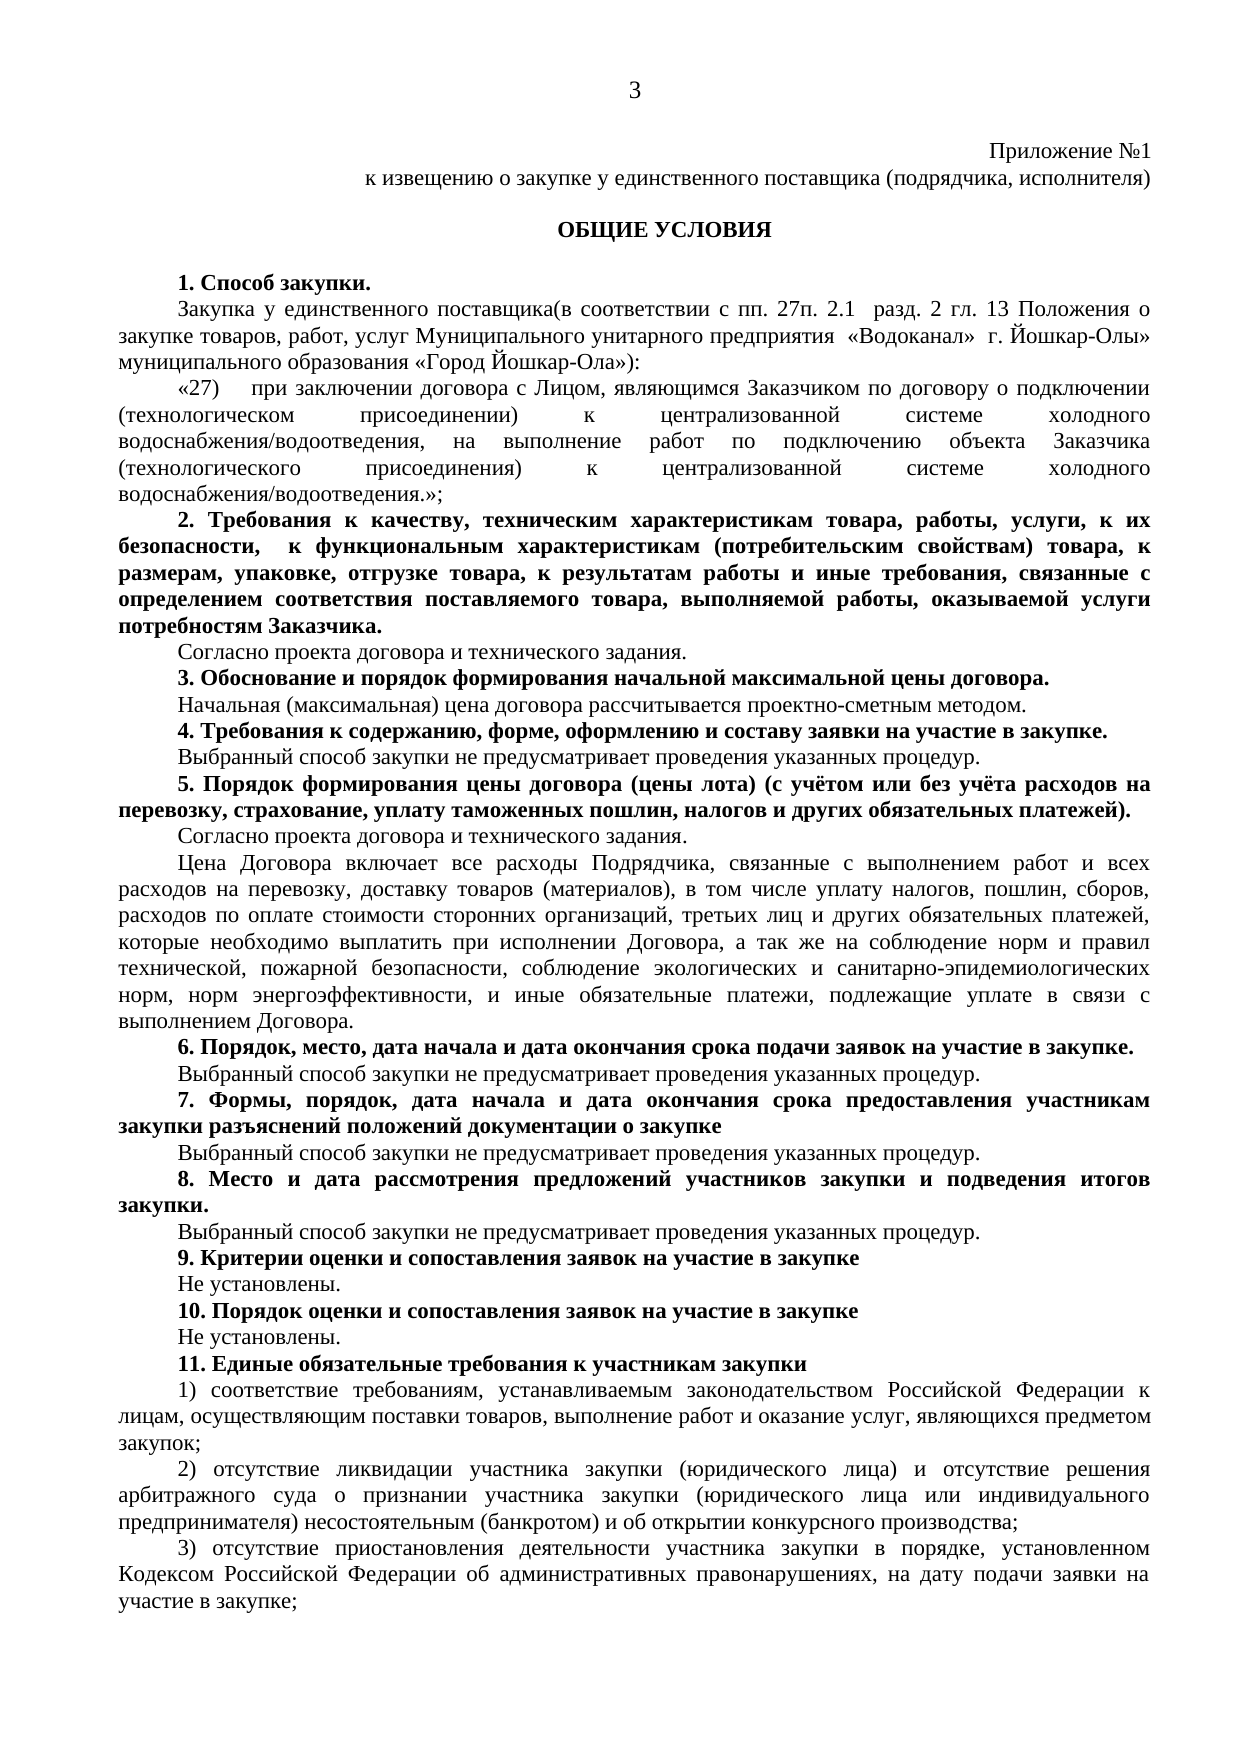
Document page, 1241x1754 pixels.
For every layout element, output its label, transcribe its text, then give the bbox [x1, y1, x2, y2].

text Согласно проекта договора и технического задания. [118, 822, 1152, 849]
text Приложение №1 [118, 137, 1152, 164]
list Не установлены. [118, 1271, 1152, 1297]
list Выбранный способ закупки не предусматривает проведения указанных процедур. [118, 743, 1152, 770]
list 4. Требования к содержанию, форме, оформлению и составу заявки на участие в закупке. [118, 717, 1152, 743]
list 10. Порядок оценки и сопоставления заявок на участие в закупке [118, 1297, 1152, 1323]
text Цена Договора включает все расходы Подрядчика, связанные с выполнением работ и всех расходов на перевозку, доставку товаров (материалов), в том числе уплату налогов, пошлин, сборов, расходов по оплате стоимости сторонних организаций, третьих лиц и других обязательных платежей, которые необходимо выплатить при исполнении Договора, а так же на соблюдение норм и правил технической, пожарной безопасности, соблюдение экологических и санитарно-эпидемиологических норм, норм энергоэффективности, и иные обязательные платежи, подлежащие уплате в связи с выполнением Договора. [118, 849, 1152, 1033]
list 1. Способ закупки. [118, 269, 1152, 295]
list Выбранный способ закупки не предусматривает проведения указанных процедур. [118, 1060, 1152, 1086]
title Выбранный способ закупки не предусматривает проведения указанных процедур. [118, 1139, 1152, 1165]
list 3. Обоснование и порядок формирования начальной максимальной цены договора. [118, 664, 1152, 691]
title 7. Формы, порядок, дата начала и дата окончания срока предоставления участникам закупки разъяснений положений документации о закупке [118, 1086, 1152, 1139]
list Не установлены. [118, 1323, 1152, 1349]
list Выбранный способ закупки не предусматривает проведения указанных процедур. [118, 1218, 1152, 1244]
list 6. Порядок, место, дата начала и дата окончания срока подачи заявок на участие в закупке. [118, 1033, 1152, 1060]
text к извещению о закупке у единственного поставщика (подрядчика, исполнителя) [118, 164, 1152, 190]
list 8. Место и дата рассмотрения предложений участников закупки и подведения итогов закупки. [118, 1165, 1152, 1218]
list Начальная (максимальная) цена договора рассчитывается проектно-сметным методом. [118, 691, 1152, 717]
list 9. Критерии оценки и сопоставления заявок на участие в закупке [118, 1244, 1152, 1271]
list Согласно проекта договора и технического задания. [118, 638, 1152, 664]
text 11. Единые обязательные требования к участникам закупки [118, 1349, 1152, 1376]
text 3) отсутствие приостановления деятельности участника закупки в порядке, установленном Кодексом Российской Федерации об административных правонарушениях, на дату подачи заявки на участие в закупке; [118, 1534, 1152, 1613]
text 1) соответствие требованиям, устанавливаемым законодательством Российской Федерации к лицам, осуществляющим поставки товаров, выполнение работ и оказание услуг, являющихся предметом закупок; [118, 1376, 1152, 1455]
text ОБЩИЕ УСЛОВИЯ [118, 216, 1152, 243]
text 5. Порядок формирования цены договора (цены лота) (с учётом или без учёта расходов на перевозку, страхование, уплату таможенных пошлин, налогов и других обязательных платежей). [118, 770, 1152, 822]
text 2) отсутствие ликвидации участника закупки (юридического лица) и отсутствие решения арбитражного суда о признании участника закупки (юридического лица или индивидуального предпринимателя) несостоятельным (банкротом) и об открытии конкурсного производства; [118, 1455, 1152, 1534]
list 2. Требования к качеству, техническим характеристикам товара, работы, услуги, к их безопасности, к функциональным характеристикам (потребительским свойствам) товара, к размерам, упаковке, отгрузке товара, к результатам работы и иные требования, связанные с определением соответствия поставляемого товара, выполняемой работы, оказываемой услуги потребностям Заказчика. [118, 506, 1152, 638]
text Закупка у единственного поставщика(в соответствии с пп. 27п. 2.1 разд. 2 гл. 13 Положения о закупке товаров, работ, услуг Муниципального унитарного предприятия «Водоканал» г. Йошкар-Олы» муниципального образования «Город Йошкар-Ола»): [118, 295, 1152, 374]
text «27) при заключении договора с Лицом, являющимся Заказчиком по договору о подключении (технологическом присоединении) к централизованной системе холодного водоснабжения/водоотведения, на выполнение работ по подключению объекта Заказчика (технологического присоединения) к централизованной системе холодного водоснабжения/водоотведения.»; [118, 374, 1152, 506]
